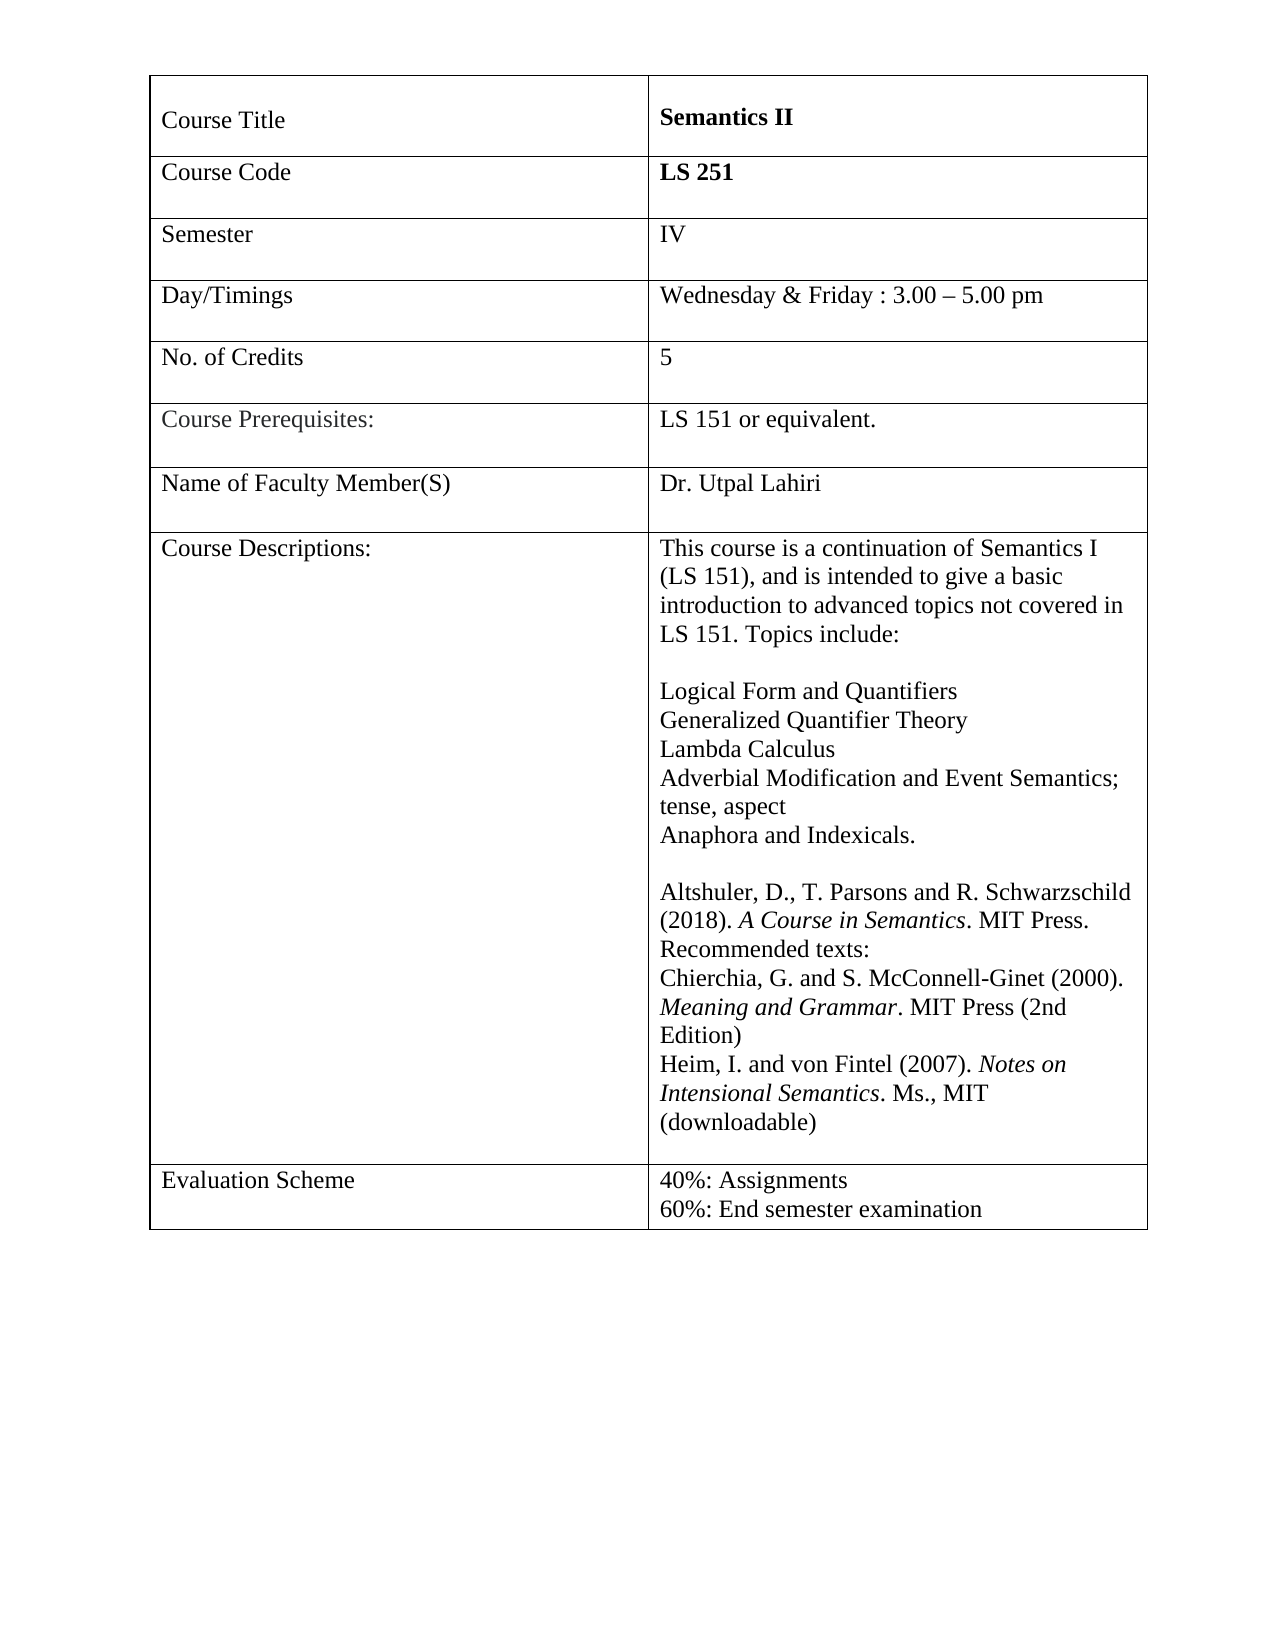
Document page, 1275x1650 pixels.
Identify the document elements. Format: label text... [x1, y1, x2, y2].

table_cell 5 [649, 342, 1147, 403]
table_cell Course Code [151, 157, 648, 218]
table_header Semantics II [649, 76, 1147, 156]
table_cell LS 251 [649, 157, 1147, 218]
table_cell This course is a continuation of Semantics I (LS 151), and is intended to give a basic introduction to advanced topics not covered in LS 151. Topics include: Logical Form and Quantifiers Generalized Quantifier Theory Lambda Calculus Adverbial Modification and Event Semantics; tense, aspect Anaphora and Indexicals. Altshuler, D., T. Parsons and R. Schwarzschild (2018). A Course in Semantics. MIT Press. Recommended texts: Chierchia, G. and S. McConnell-Ginet (2000). Meaning and Grammar. MIT Press (2nd Edition) Heim, I. and von Fintel (2007). Notes on Intensional Semantics. Ms., MIT (downloadable) [649, 533, 1147, 1164]
table_cell Day/Timings [151, 281, 648, 341]
table_cell Semester [151, 219, 648, 279]
table_cell Evaluation Scheme [151, 1165, 648, 1229]
table_cell Course Descriptions: [151, 533, 648, 1164]
table_header Course Title [151, 76, 648, 156]
table_cell LS 151 or equivalent. [649, 404, 1147, 467]
table_cell 40%: Assignments 60%: End semester examination [649, 1165, 1147, 1229]
table_cell No. of Credits [151, 342, 648, 403]
table_cell Wednesday & Friday : 3.00 – 5.00 pm [649, 281, 1147, 341]
table_cell Dr. Utpal Lahiri [649, 468, 1147, 532]
table_cell IV [649, 219, 1147, 279]
table_cell Course Prerequisites: [151, 404, 648, 467]
table_cell Name of Faculty Member(S) [151, 468, 648, 532]
